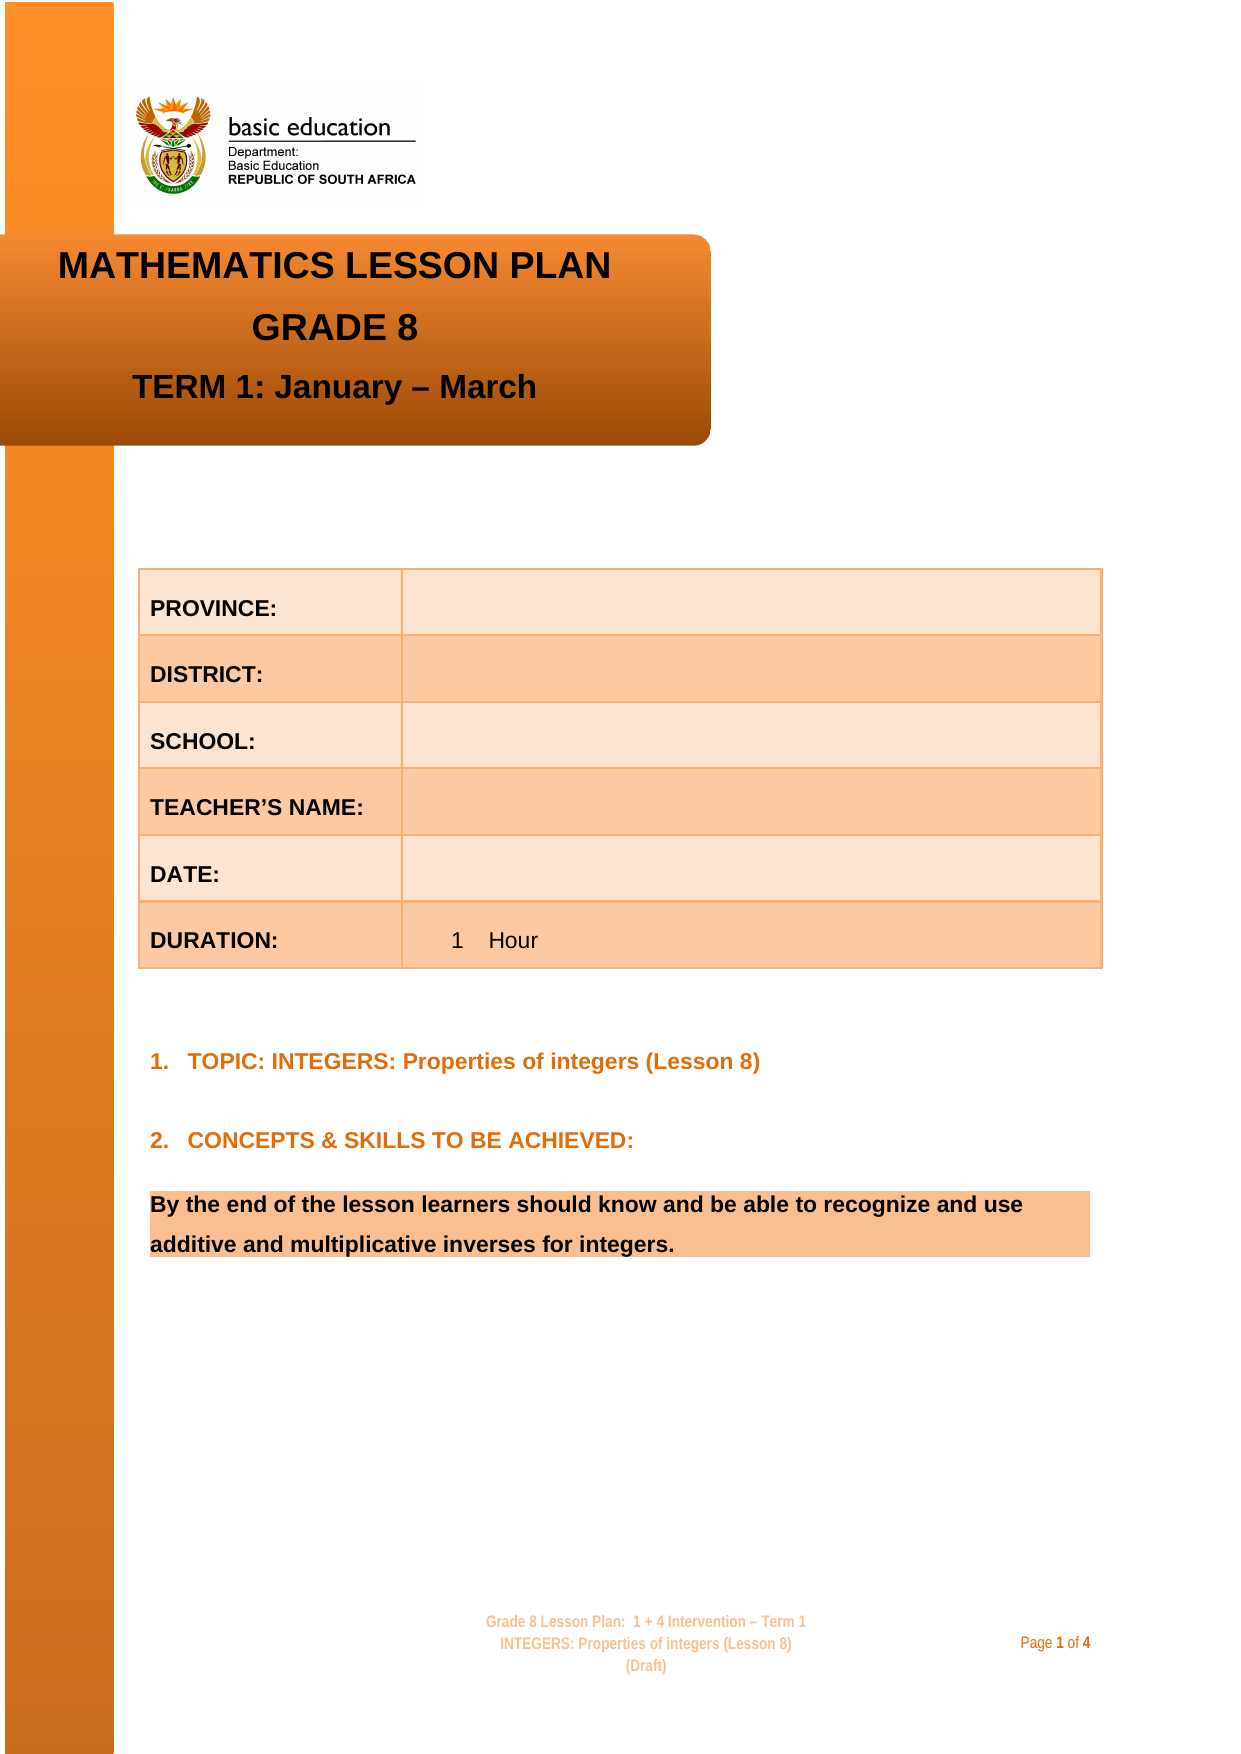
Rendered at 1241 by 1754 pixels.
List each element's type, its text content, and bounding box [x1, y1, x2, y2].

text By the end of the lesson learners should know and be able to recognize and use additive and multiplicative inverses for integers. [150, 1191, 1090, 1257]
table_cell [403, 769, 1100, 834]
table_cell [403, 836, 1100, 900]
table_cell DURATION: [140, 903, 401, 967]
list TOPIC: INTEGERS: Properties of integers (Lesson 8) [150, 1048, 1090, 1074]
picture [127, 87, 425, 202]
table_header PROVINCE: [140, 570, 401, 634]
table_header [403, 570, 1100, 634]
list CONCEPTS & SKILLS TO BE ACHIEVED: [150, 1127, 1090, 1153]
table_cell DISTRICT: [140, 636, 401, 701]
table_cell [403, 703, 1100, 767]
table_cell SCHOOL: [140, 703, 401, 767]
table_cell TEACHER’S NAME: [140, 769, 401, 834]
table_cell Hour [403, 903, 1100, 967]
table_cell DATE: [140, 836, 401, 900]
table_cell [403, 636, 1100, 701]
